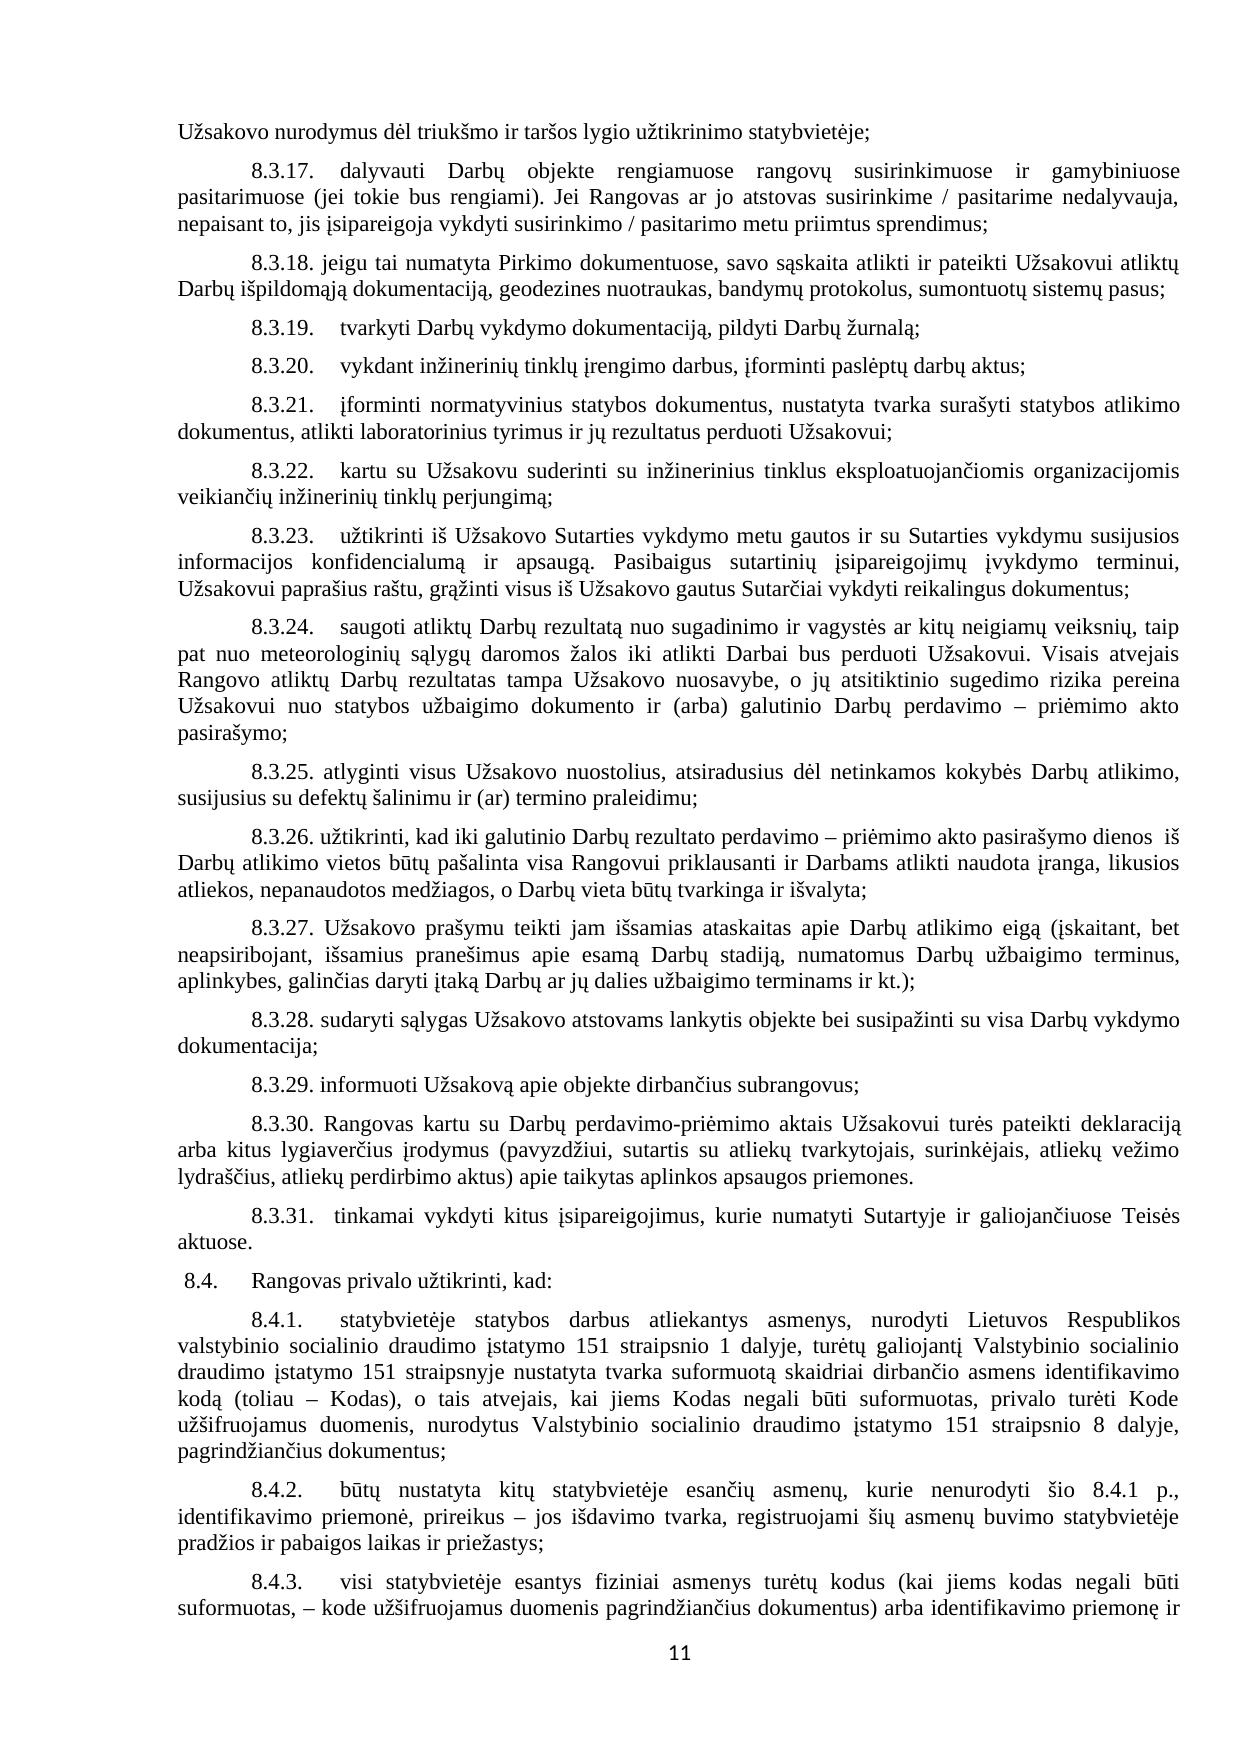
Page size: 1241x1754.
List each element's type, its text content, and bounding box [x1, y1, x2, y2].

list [177, 1568, 1181, 1621]
list būtų nustatyta kitų statybvietėje esančių asmenų, kurie nenurodyti šio 8.4.1 p., identifikavimo priemonė, prireikus – jos išdavimo tvarka, registruojami šių asmenų buvimo statybvietėje pradžios ir pabaigos laikas ir priežastys; [177, 1476, 1181, 1555]
list kartu su Užsakovu suderinti su inžinerinius tinklus eksploatuojančiomis organizacijomis veikiančių inžinerinių tinklų perjungimą; [177, 457, 1181, 509]
list dalyvauti Darbų objekte rengiamuose rangovų susirinkimuose ir gamybiniuose pasitarimuose (jei tokie bus rengiami). Jei Rangovas ar jo atstovas susirinkime / pasitarime nedalyvauja, nepaisant to, jis įsipareigoja vykdyti susirinkimo / pasitarimo metu priimtus sprendimus; [177, 157, 1181, 236]
list tvarkyti Darbų vykdymo dokumentaciją, pildyti Darbų žurnalą; [251, 314, 1181, 340]
text 8.3.28. sudaryti sąlygas Užsakovo atstovams lankytis objekte bei susipažinti su visa Darbų vykdymo dokumentacija; [177, 1006, 1181, 1059]
list įforminti normatyvinius statybos dokumentus, nustatyta tvarka surašyti statybos atlikimo dokumentus, atlikti laboratorinius tyrimus ir jų rezultatus perduoti Užsakovui; [177, 391, 1181, 444]
text 8.3.18. jeigu tai numatyta Pirkimo dokumentuose, savo sąskaita atlikti ir pateikti Užsakovui atliktų Darbų išpildomąją dokumentaciją, geodezines nuotraukas, bandymų protokolus, sumontuotų sistemų pasus; [177, 248, 1181, 301]
text 8.3.26. užtikrinti, kad iki galutinio Darbų rezultato perdavimo – priėmimo akto pasirašymo dienos iš Darbų atlikimo vietos būtų pašalinta visa Rangovui priklausanti ir Darbams atlikti naudota įranga, likusios atliekos, nepanaudotos medžiagos, o Darbų vieta būtų tvarkinga ir išvalyta; [177, 823, 1181, 902]
list saugoti atliktų Darbų rezultatą nuo sugadinimo ir vagystės ar kitų neigiamų veiksnių, taip pat nuo meteorologinių sąlygų daromos žalos iki atlikti Darbai bus perduoti Užsakovui. Visais atvejais Rangovo atliktų Darbų rezultatas tampa Užsakovo nuosavybe, o jų atsitiktinio sugedimo rizika pereina Užsakovui nuo statybos užbaigimo dokumento ir (arba) galutinio Darbų perdavimo – priėmimo akto pasirašymo; [177, 613, 1181, 745]
list statybvietėje statybos darbus atliekantys asmenys, nurodyti Lietuvos Respublikos valstybinio socialinio draudimo įstatymo 151 straipsnio 1 dalyje, turėtų galiojantį Valstybinio socialinio draudimo įstatymo 151 straipsnyje nustatyta tvarka suformuotą skaidriai dirbančio asmens identifikavimo kodą (toliau – Kodas), o tais atvejais, kai jiems Kodas negali būti suformuotas, privalo turėti Kode užšifruojamus duomenis, nurodytus Valstybinio socialinio draudimo įstatymo 151 straipsnio 8 dalyje, pagrindžiančius dokumentus; [177, 1306, 1181, 1464]
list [177, 118, 1181, 144]
text 8.3.27. Užsakovo prašymu teikti jam išsamias ataskaitas apie Darbų atlikimo eigą (įskaitant, bet neapsiribojant, išsamius pranešimus apie esamą Darbų stadiją, numatomus Darbų užbaigimo terminus, aplinkybes, galinčias daryti įtaką Darbų ar jų dalies užbaigimo terminams ir kt.); [177, 914, 1181, 993]
text 8.3.25. atlyginti visus Užsakovo nuostolius, atsiradusius dėl netinkamos kokybės Darbų atlikimo, susijusius su defektų šalinimu ir (ar) termino praleidimu; [177, 758, 1181, 810]
text 8.3.31. tinkamai vykdyti kitus įsipareigojimus, kurie numatyti Sutartyje ir galiojančiuose Teisės aktuose. [177, 1202, 1181, 1254]
list užtikrinti iš Užsakovo Sutarties vykdymo metu gautos ir su Sutarties vykdymu susijusios informacijos konfidencialumą ir apsaugą. Pasibaigus sutartinių įsipareigojimų įvykdymo terminui, Užsakovui paprašius raštu, grąžinti visus iš Užsakovo gautus Sutarčiai vykdyti reikalingus dokumentus; [177, 522, 1181, 601]
list Rangovas privalo užtikrinti, kad: [177, 1267, 1181, 1293]
list vykdant inžinerinių tinklų įrengimo darbus, įforminti paslėptų darbų aktus; [177, 353, 1181, 379]
text 8.3.30. Rangovas kartu su Darbų perdavimo-priėmimo aktais Užsakovui turės pateikti deklaraciją arba kitus lygiaverčius įrodymus (pavyzdžiui, sutartis su atliekų tvarkytojais, surinkėjais, atliekų vežimo lydraščius, atliekų perdirbimo aktus) apie taikytas aplinkos apsaugos priemones. [177, 1110, 1181, 1189]
text 8.3.29. informuoti Užsakovą apie objekte dirbančius subrangovus; [177, 1071, 1181, 1098]
